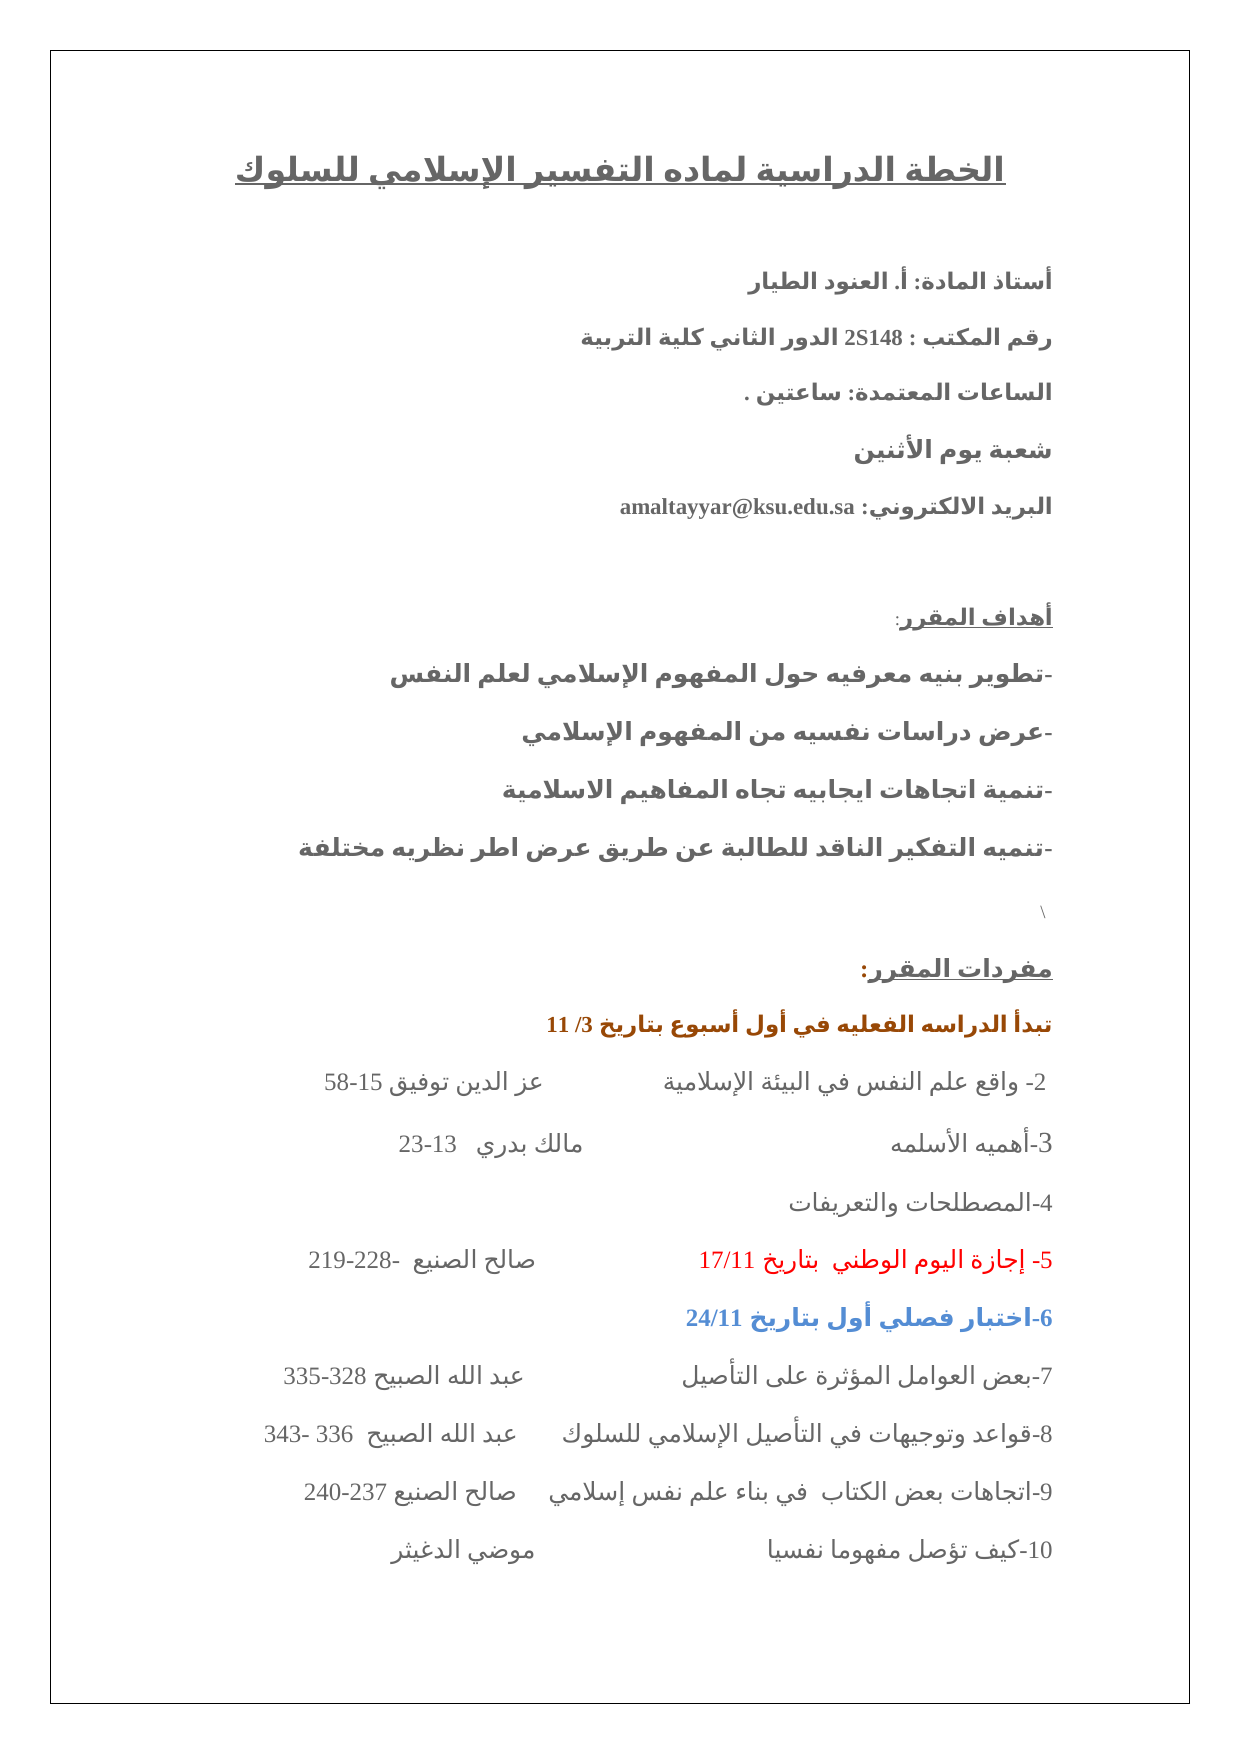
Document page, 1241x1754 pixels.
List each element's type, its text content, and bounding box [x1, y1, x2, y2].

text 2- واقع علم النفس في البيئة الإسلامية عز الدين توفيق 15-58 [187, 1067, 1053, 1096]
text البريد الالكتروني: amaltayyar@ksu.edu.sa [187, 493, 1053, 519]
text مفردات المقرر: [187, 954, 1053, 982]
text تبدأ الدراسه الفعليه في أول أسبوع بتاريخ 3/ 11 [187, 1012, 1053, 1038]
text \ [187, 891, 1053, 924]
text -تنمية اتجاهات ايجابيه تجاه المفاهيم الاسلامية [187, 775, 1053, 804]
text الساعات المعتمدة: ساعتين . [187, 379, 1053, 406]
text 10-كيف تؤصل مفهوما نفسيا موضي الدغيثر [187, 1535, 1053, 1564]
text 6-اختبار فصلي أول بتاريخ 24/11 [187, 1303, 1053, 1332]
text أهداف المقرر: [187, 604, 1053, 630]
text 5- إجازة اليوم الوطني بتاريخ 17/11 صالح الصنيع -228-219 [187, 1246, 1053, 1274]
text 7-بعض العوامل المؤثرة على التأصيل عبد الله الصبيح 328-335 [187, 1361, 1053, 1390]
text الخطة الدراسية لماده التفسير الإسلامي للسلوك [187, 150, 1053, 188]
text رقم المكتب : 2S148 الدور الثاني كلية التربية [187, 324, 1053, 350]
text شعبة يوم الأثنين [187, 435, 1053, 463]
text 8-قواعد وتوجيهات في التأصيل الإسلامي للسلوك عبد الله الصبيح 336 -343 [187, 1419, 1053, 1448]
text أستاذ المادة: أ. العنود الطيار [187, 268, 1053, 294]
text -عرض دراسات نفسيه من المفهوم الإسلامي [187, 717, 1053, 746]
text -تنميه التفكير الناقد للطالبة عن طريق عرض اطر نظريه مختلفة [187, 833, 1053, 862]
text -تطوير بنيه معرفيه حول المفهوم الإسلامي لعلم النفس [187, 659, 1053, 688]
text 4-المصطلحات والتعريفات [187, 1188, 1053, 1216]
text 9-اتجاهات بعض الكتاب في بناء علم نفس إسلامي صالح الصنيع 237-240 [187, 1477, 1053, 1506]
text 3-أهميه الأسلمه مالك بدري 13-23 [187, 1125, 1053, 1158]
